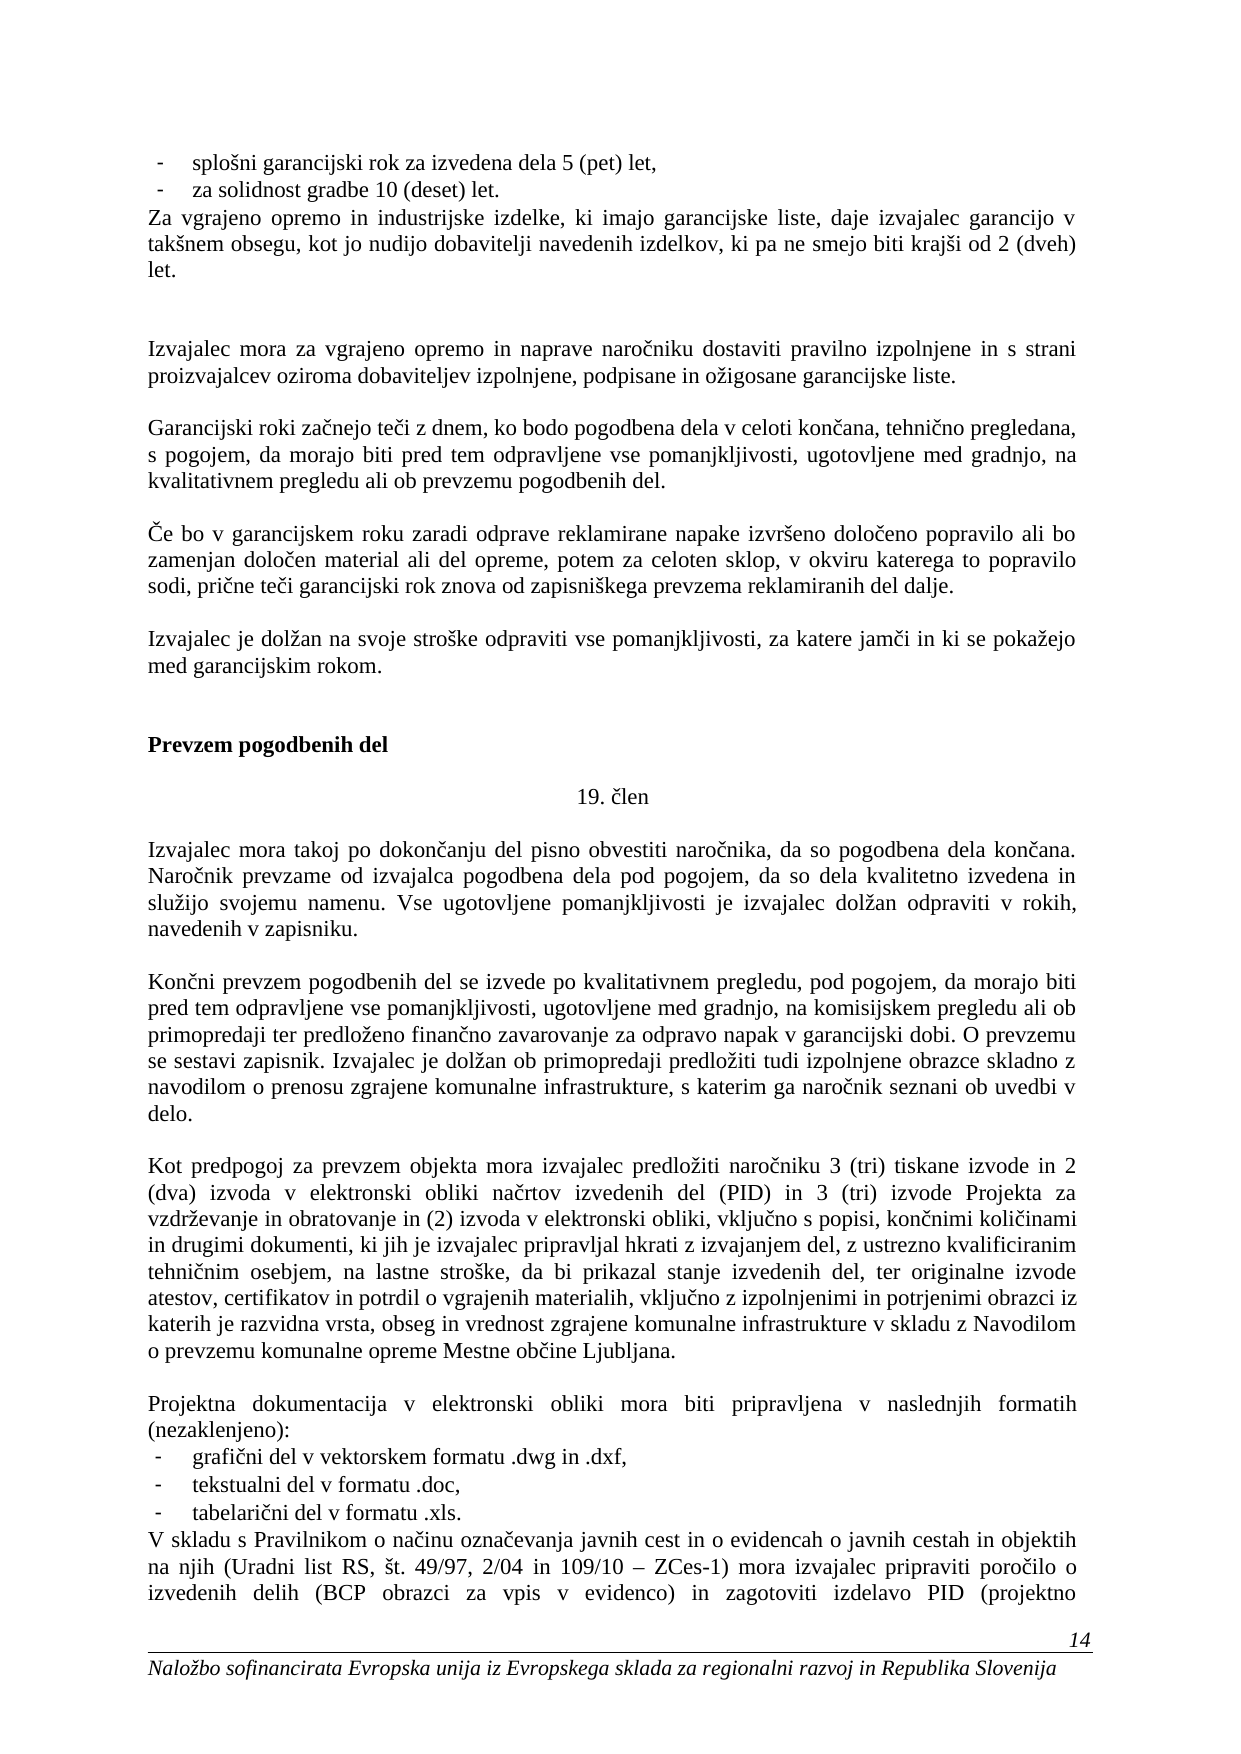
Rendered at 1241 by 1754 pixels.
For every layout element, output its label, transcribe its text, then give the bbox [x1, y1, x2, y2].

text Izvajalec mora za vgrajeno opremo in naprave naročniku dostaviti pravilno izpolnjene in s strani proizvajalcev oziroma dobaviteljev izpolnjene, podpisane in ožigosane garancijske liste. [148, 335, 1078, 388]
text Končni prevzem pogodbenih del se izvede po kvalitativnem pregledu, pod pogojem, da morajo biti pred tem odpravljene vse pomanjkljivosti, ugotovljene med gradnjo, na komisijskem pregledu ali ob primopredaji ter predloženo finančno zavarovanje za odpravo napak v garancijski dobi. O prevzemu se sestavi zapisnik. Izvajalec je dolžan ob primopredaji predložiti tudi izpolnjene obrazce skladno z navodilom o prenosu zgrajene komunalne infrastrukture, s katerim ga naročnik seznani ob uvedbi v delo. [148, 968, 1078, 1126]
text Izvajalec mora takoj po dokončanju del pisno obvestiti naročnika, da so pogodbena dela končana. Naročnik prevzame od izvajalca pogodbena dela pod pogojem, da so dela kvalitetno izvedena in služijo svojemu namenu. Vse ugotovljene pomanjkljivosti je izvajalec dolžan odpraviti v rokih, navedenih v zapisniku. [148, 836, 1078, 942]
list za solidnost gradbe 10 (deset) let. [157, 176, 1078, 204]
text 19. člen [148, 783, 1078, 810]
text Garancijski roki začnejo teči z dnem, ko bodo pogodbena dela v celoti končana, tehnično pregledana, s pogojem, da morajo biti pred tem odpravljene vse pomanjkljivosti, ugotovljene med gradnjo, na kvalitativnem pregledu ali ob prevzemu pogodbenih del. [148, 414, 1078, 493]
text Izvajalec je dolžan na svoje stroške odpraviti vse pomanjkljivosti, za katere jamči in ki se pokažejo med garancijskim rokom. [148, 625, 1078, 678]
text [148, 1526, 1078, 1605]
list splošni garancijski rok za izvedena dela 5 (pet) let, [157, 148, 1078, 176]
text Če bo v garancijskem roku zaradi odprave reklamirane napake izvršeno določeno popravilo ali bo zamenjan določen material ali del opreme, potem za celoten sklop, v okviru katerega to popravilo sodi, prične teči garancijski rok znova od zapisniškega prevzema reklamiranih del dalje. [148, 520, 1078, 599]
text Kot predpogoj za prevzem objekta mora izvajalec predložiti naročniku 3 (tri) tiskane izvode in 2 (dva) izvoda v elektronski obliki načrtov izvedenih del (PID) in 3 (tri) izvode Projekta za vzdrževanje in obratovanje in (2) izvoda v elektronski obliki, vključno s popisi, končnimi količinami in drugimi dokumenti, ki jih je izvajalec pripravljal hkrati z izvajanjem del, z ustrezno kvalificiranim tehničnim osebjem, na lastne stroške, da bi prikazal stanje izvedenih del, ter originalne izvode atestov, certifikatov in potrdil o vgrajenih materialih, vključno z izpolnjenimi in potrjenimi obrazci iz katerih je razvidna vrsta, obseg in vrednost zgrajene komunalne infrastrukture v skladu z Navodilom o prevzemu komunalne opreme Mestne občine Ljubljana. [148, 1152, 1078, 1363]
text Projektna dokumentacija v elektronski obliki mora biti pripravljena v naslednjih formatih (nezaklenjeno): [148, 1389, 1078, 1442]
list tabelarični del v formatu .xls. [154, 1498, 1078, 1526]
text Prevzem pogodbenih del [148, 731, 1078, 757]
text Za vgrajeno opremo in industrijske izdelke, ki imajo garancijske liste, daje izvajalec garancijo v takšnem obsegu, kot jo nudijo dobavitelji navedenih izdelkov, ki pa ne smejo biti krajši od 2 (dveh) let. [148, 204, 1078, 283]
list tekstualni del v formatu .doc, [154, 1470, 1078, 1498]
list grafični del v vektorskem formatu .dwg in .dxf, [154, 1442, 1078, 1470]
